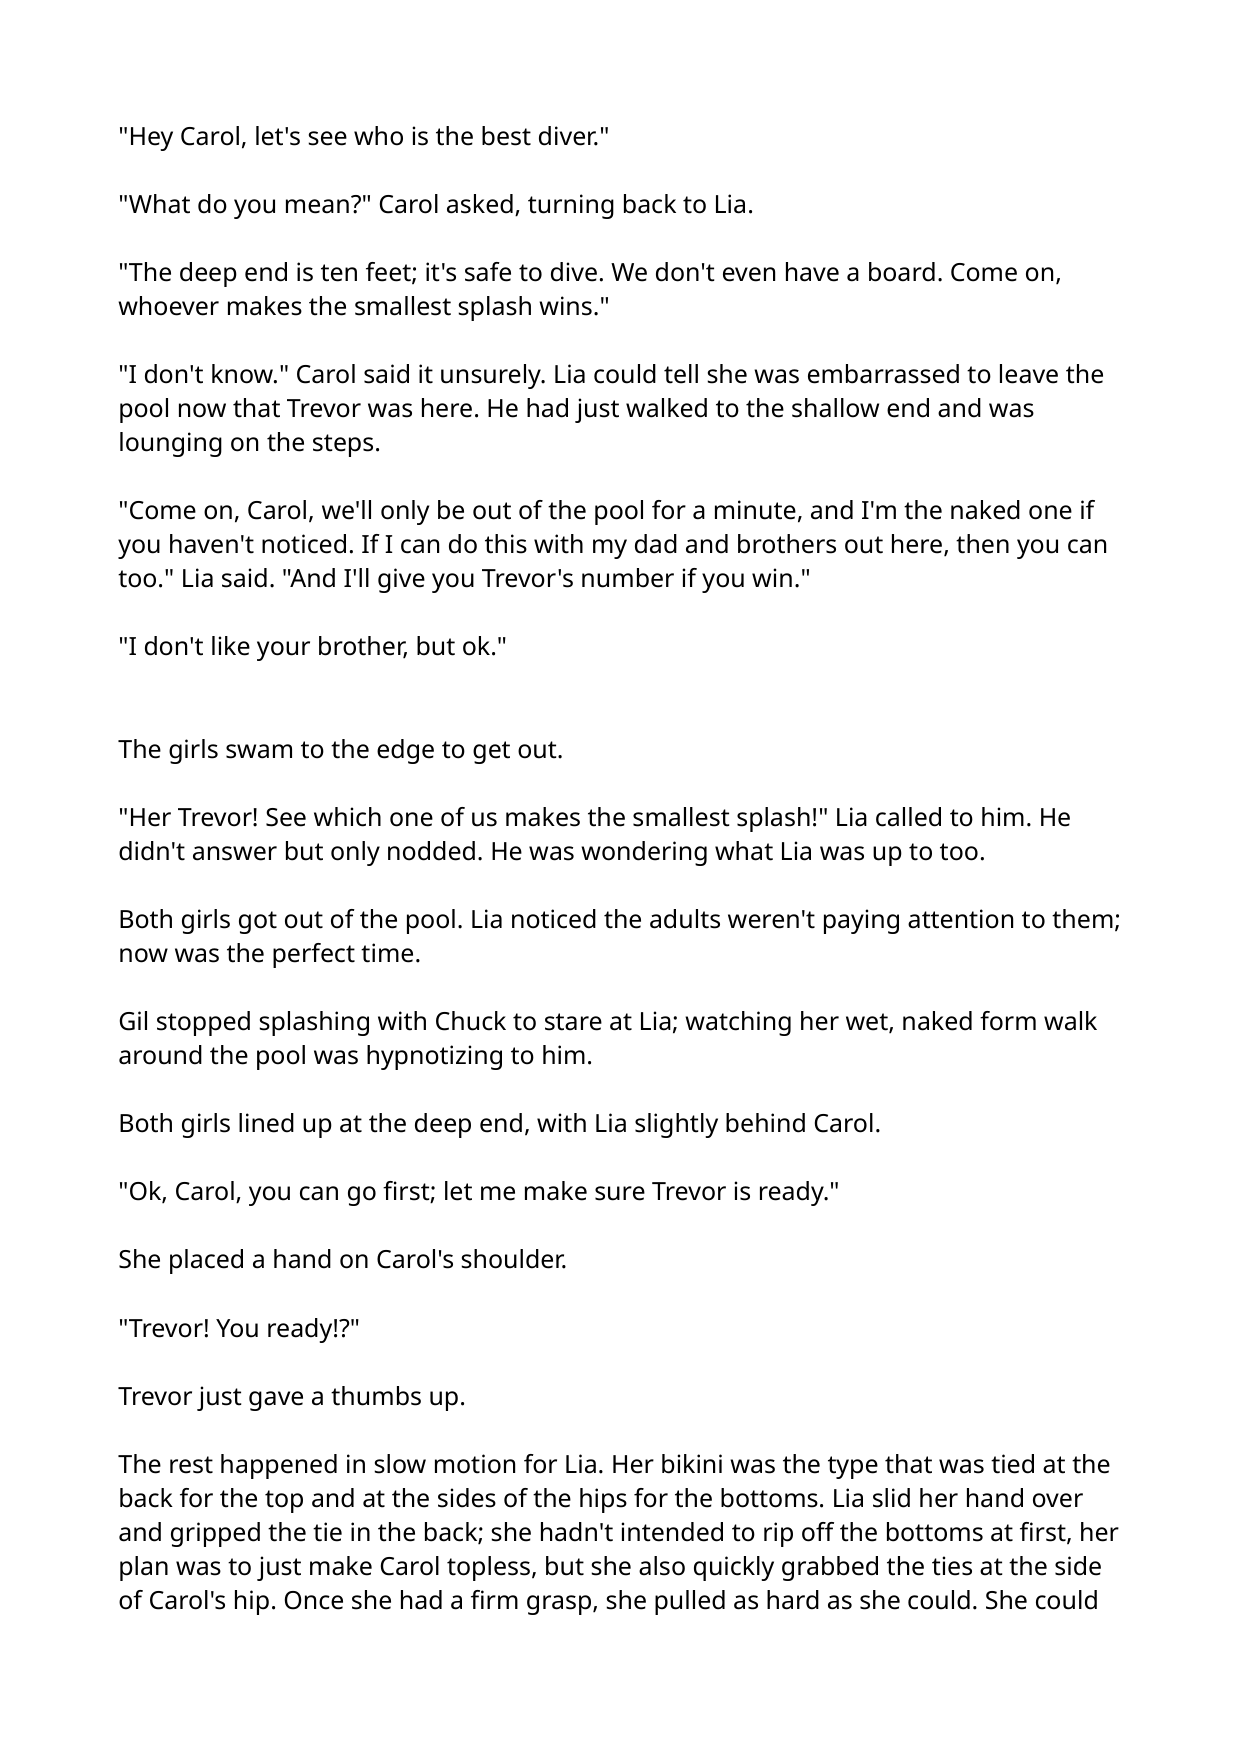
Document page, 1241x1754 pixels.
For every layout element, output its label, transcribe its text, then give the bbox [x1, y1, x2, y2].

text "Trevor! You ready!?" [118, 1310, 1122, 1344]
text "Her Trevor! See which one of us makes the smallest splash!" Lia called to him. He didn't answer but only nodded. He was wondering what Lia was up to too. [118, 799, 1122, 867]
text She placed a hand on Carol's shoulder. [118, 1242, 1122, 1276]
text Both girls got out of the pool. Lia noticed the adults weren't paying attention to them; now was the perfect time. [118, 902, 1122, 970]
text "I don't like your brother, but ok." [118, 629, 1122, 663]
text "I don't know." Carol said it unsurely. Lia could tell she was embarrassed to leave the pool now that Trevor was here. He had just walked to the shallow end and was lounging on the steps. [118, 357, 1122, 459]
text Gil stopped splashing with Chuck to stare at Lia; watching her wet, naked form walk around the pool was hypnotizing to him. [118, 1004, 1122, 1072]
text Trevor just gave a thumbs up. [118, 1378, 1122, 1412]
text "What do you mean?" Carol asked, turning back to Lia. [118, 186, 1122, 220]
text Both girls lined up at the deep end, with Lia slightly behind Carol. [118, 1106, 1122, 1140]
text "Come on, Carol, we'll only be out of the pool for a minute, and I'm the naked one if you haven't noticed. If I can do this with my dad and brothers out here, then you can too." Lia said. "And I'll give you Trevor's number if you win." [118, 493, 1122, 595]
text The girls swam to the edge to get out. [118, 731, 1122, 765]
text "Hey Carol, let's see who is the best diver." [118, 118, 1122, 152]
text "The deep end is ten feet; it's safe to dive. We don't even have a board. Come on, whoever makes the smallest splash wins." [118, 254, 1122, 322]
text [118, 1447, 1122, 1617]
text "Ok, Carol, you can go first; let me make sure Trevor is ready." [118, 1174, 1122, 1208]
